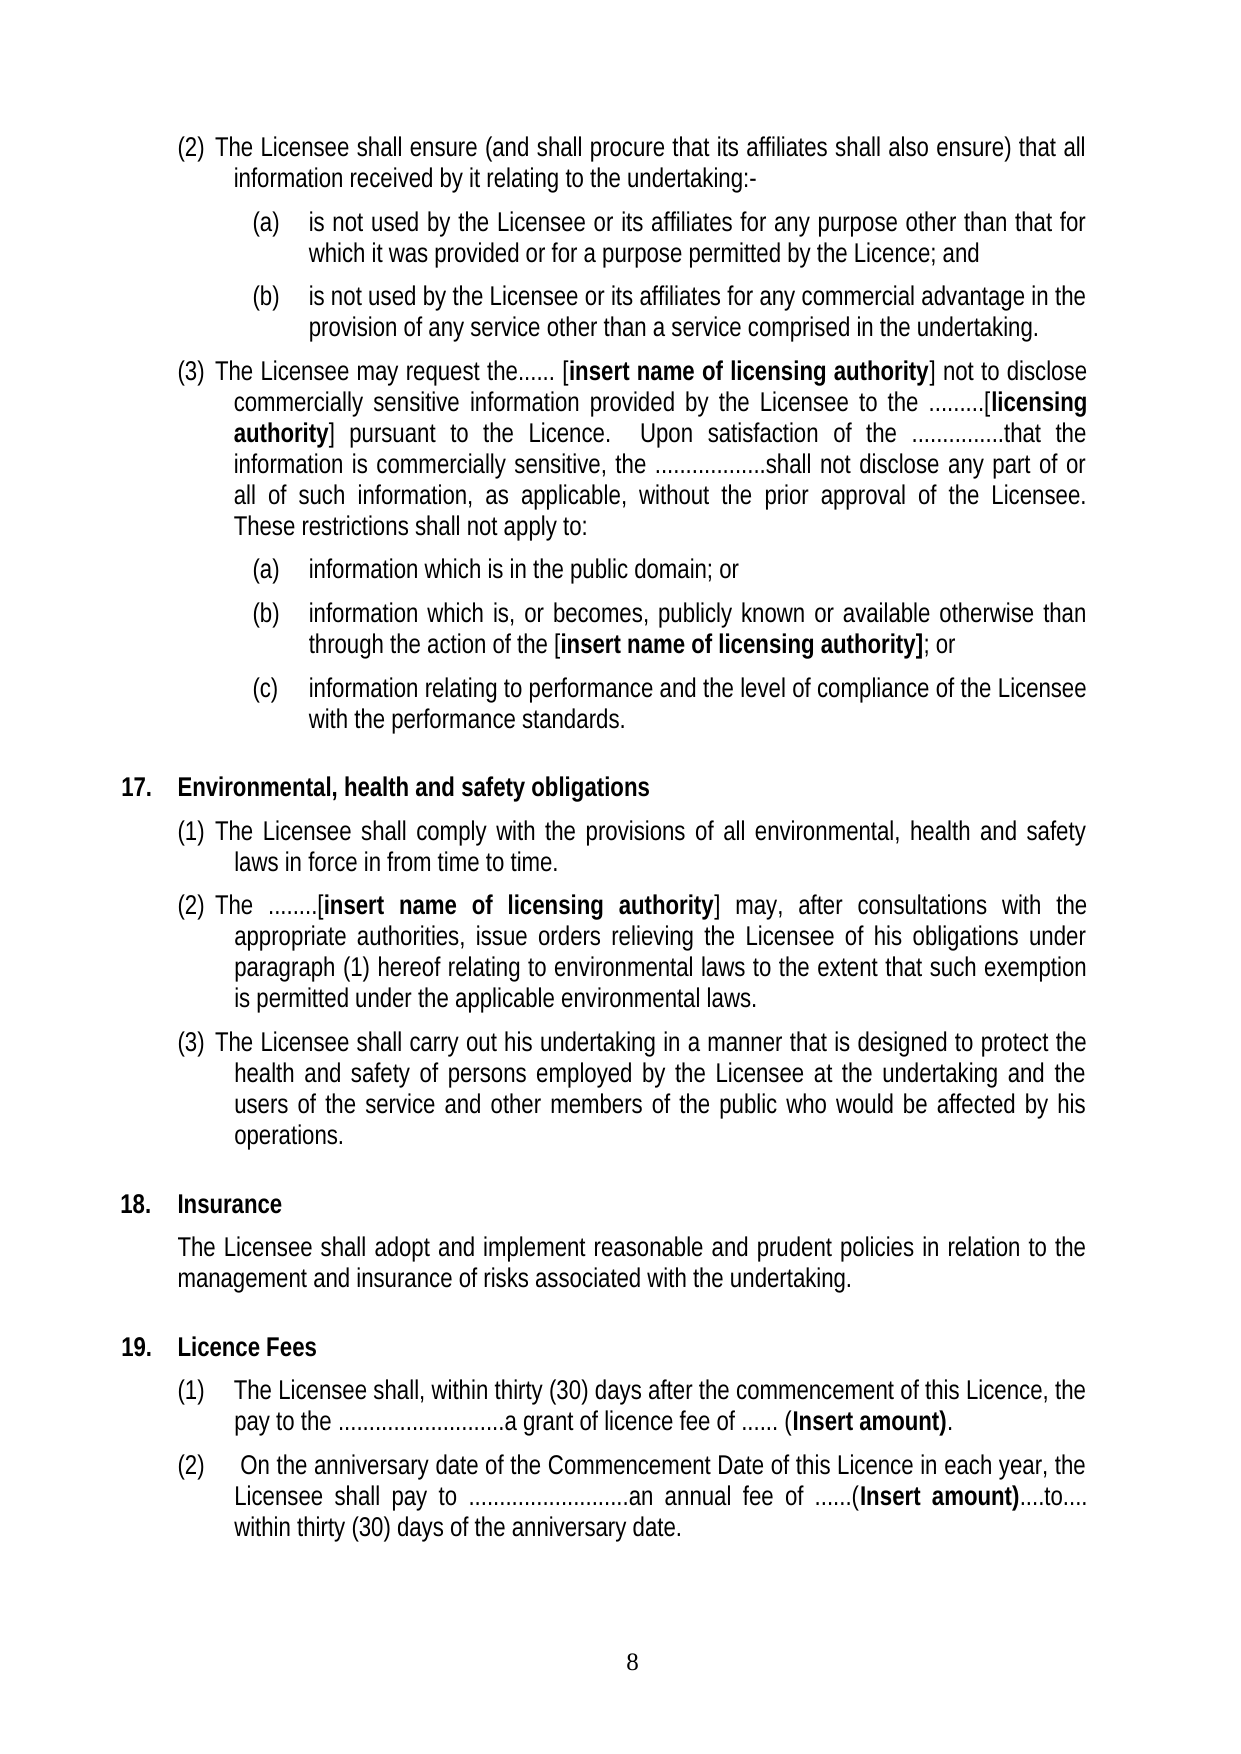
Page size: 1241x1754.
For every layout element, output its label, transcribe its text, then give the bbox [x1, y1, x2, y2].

text The Licensee shall adopt and implement reasonable and prudent policies in relation to the management and insurance of risks associated with the undertaking. [177, 1231, 1087, 1293]
list Environmental, health and safety obligations [121, 771, 1087, 802]
list The Licensee shall ensure (and shall procure that its affiliates shall also ensure) that all information received by it relating to the undertaking:- [177, 131, 1087, 193]
list The Licensee shall, within thirty (30) days after the commencement of this Licence, the pay to the ...........................a grant of licence fee of ...... (Insert amount). [177, 1374, 1087, 1437]
list information relating to performance and the level of compliance of the Licensee with the performance standards. [252, 672, 1087, 734]
list On the anniversary date of the Commencement Date of this Licence in each year, the Licensee shall pay to ..........................an annual fee of ......(Insert amount)....to.... within thirty (30) days of the anniversary date. [177, 1449, 1087, 1542]
list Licence Fees [121, 1331, 1087, 1362]
list The ........[insert name of licensing authority] may, after consultations with the appropriate authorities, issue orders relieving the Licensee of his obligations under paragraph (1) hereof relating to environmental laws to the extent that such exemption is permitted under the applicable environmental laws. [177, 889, 1087, 1014]
list The Licensee shall comply with the provisions of all environmental, health and safety laws in force in from time to time. [177, 815, 1087, 877]
list is not used by the Licensee or its affiliates for any purpose other than that for which it was provided or for a purpose permitted by the Licence; and [252, 206, 1087, 268]
list is not used by the Licensee or its affiliates for any commercial advantage in the provision of any service other than a service comprised in the undertaking. [252, 280, 1087, 342]
list The Licensee shall carry out his undertaking in a manner that is designed to protect the health and safety of persons employed by the Licensee at the undertaking and the users of the service and other members of the public who would be affected by his operations. [177, 1026, 1087, 1150]
list The Licensee may request the...... [insert name of licensing authority] not to disclose commercially sensitive information provided by the Licensee to the .........[licensing authority] pursuant to the Licence. Upon satisfaction of the ...............that the information is commercially sensitive, the ..................shall not disclose any part of or all of such information, as applicable, without the prior approval of the Licensee. These restrictions shall not apply to: [177, 355, 1087, 541]
list Insurance [120, 1188, 1087, 1219]
list information which is, or becomes, publicly known or available otherwise than through the action of the [insert name of licensing authority]; or [252, 597, 1087, 659]
list information which is in the public domain; or [252, 554, 1087, 585]
